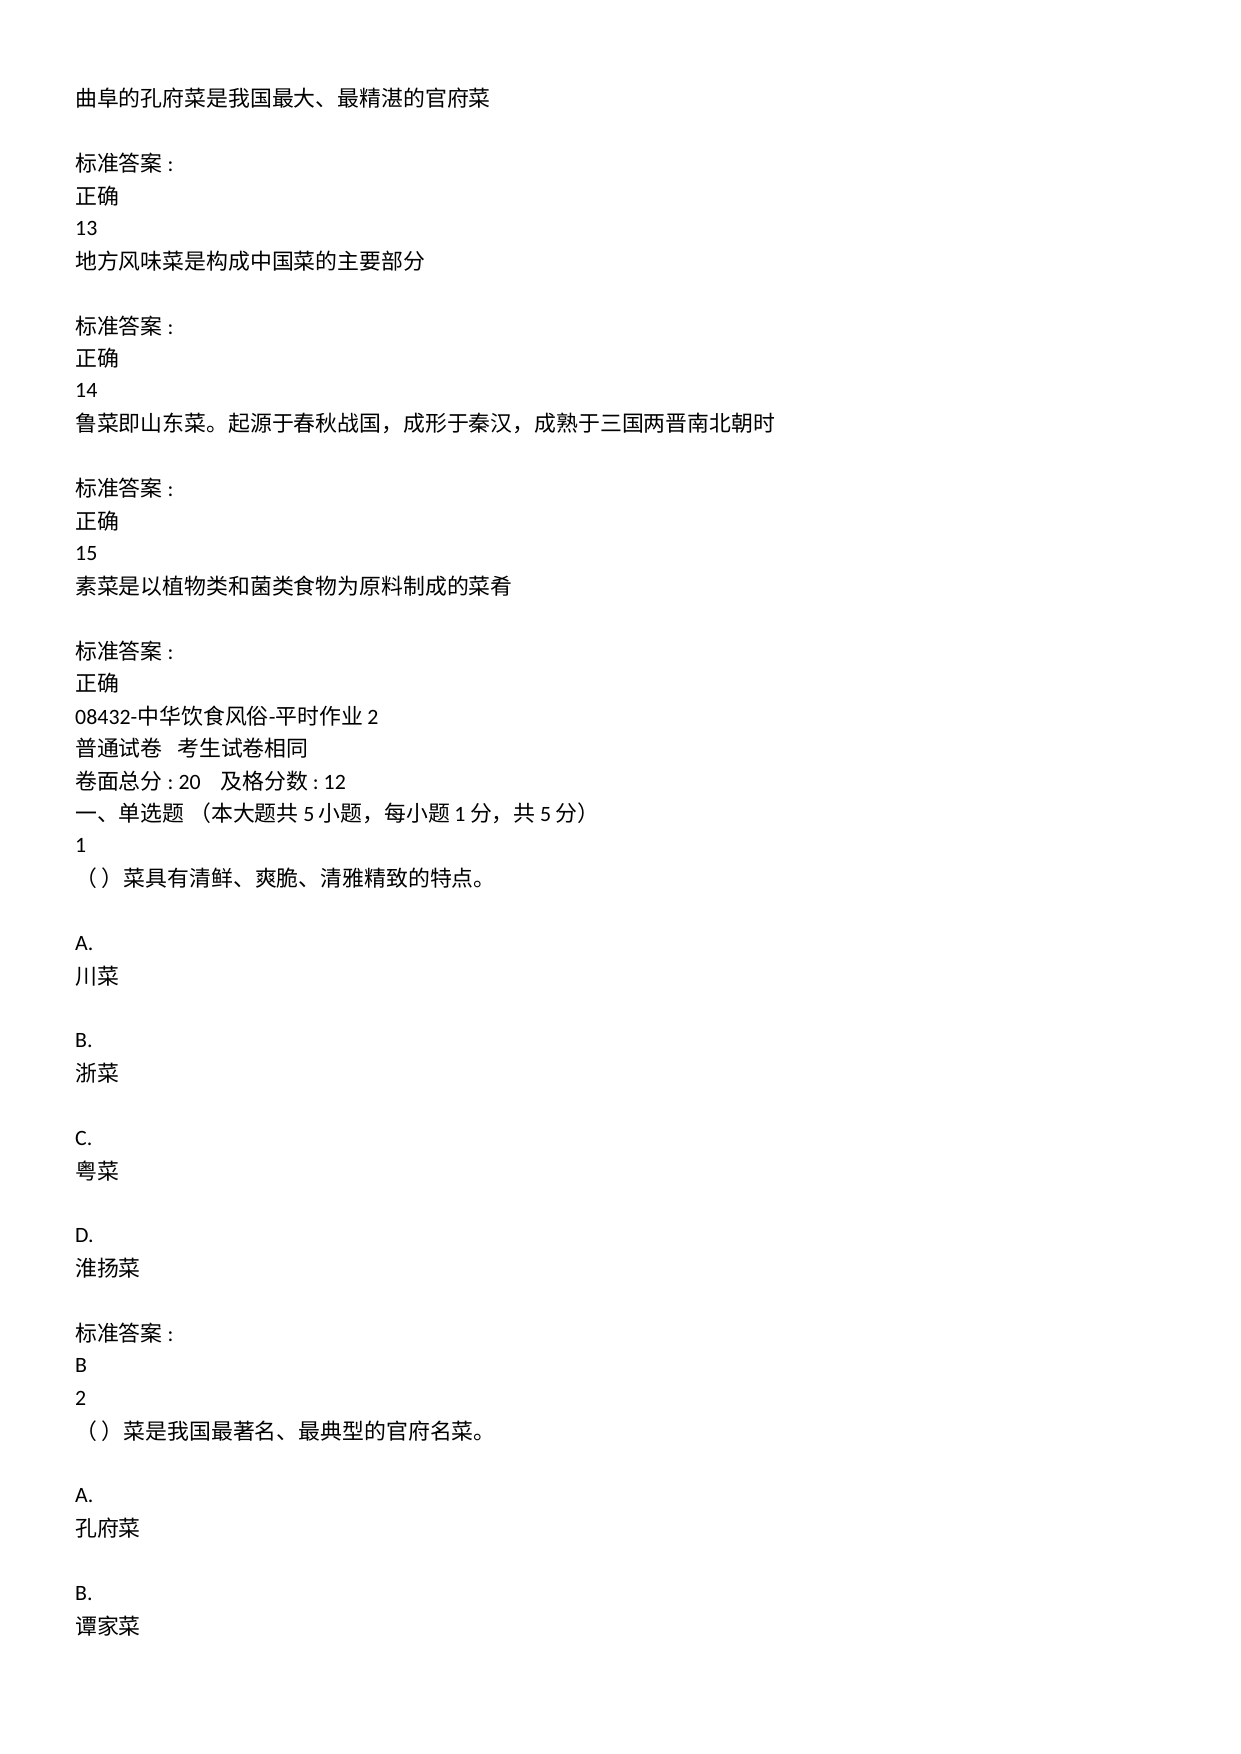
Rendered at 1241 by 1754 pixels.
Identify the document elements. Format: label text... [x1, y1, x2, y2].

text 川菜 [75, 958, 1165, 991]
text 谭家菜 [75, 1608, 1165, 1641]
text 正确 [75, 341, 1165, 373]
text 标准答案 : [75, 471, 1165, 503]
text 素菜是以植物类和菌类食物为原料制成的菜肴 [75, 568, 1165, 601]
text 08432-中华饮食风俗-平时作业2 [75, 698, 1165, 731]
text （ ）菜是我国最著名、最典型的官府名菜。 [75, 1413, 1165, 1446]
text 卷面总分 : 20 及格分数 : 12 [75, 763, 1165, 796]
text 地方风味菜是构成中国菜的主要部分 [75, 243, 1165, 276]
text 粤菜 [75, 1153, 1165, 1186]
text A. [75, 926, 1165, 958]
text 标准答案 : [75, 1316, 1165, 1348]
text B. [75, 1576, 1165, 1608]
text 13 [75, 211, 1165, 243]
text （ ）菜具有清鲜、爽脆、清雅精致的特点。 [75, 861, 1165, 893]
text 标准答案 : [75, 633, 1165, 666]
text C. [75, 1121, 1165, 1153]
text 14 [75, 373, 1165, 406]
text 2 [75, 1381, 1165, 1413]
text 一、单选题 （本大题共5小题，每小题1分，共5分） [75, 796, 1165, 828]
text 孔府菜 [75, 1511, 1165, 1543]
text 鲁菜即山东菜。起源于春秋战国，成形于秦汉，成熟于三国两晋南北朝时 [75, 406, 1165, 438]
text 标准答案 : [75, 308, 1165, 341]
text 15 [75, 536, 1165, 568]
text 1 [75, 828, 1165, 861]
text 曲阜的孔府菜是我国最大、最精湛的官府菜 [75, 81, 1165, 113]
text 正确 [75, 666, 1165, 698]
text 浙菜 [75, 1056, 1165, 1088]
text D. [75, 1218, 1165, 1251]
text 标准答案 : [75, 146, 1165, 178]
text B [75, 1348, 1165, 1381]
text 普通试卷 考生试卷相同 [75, 731, 1165, 763]
text 正确 [75, 178, 1165, 211]
text A. [75, 1478, 1165, 1511]
text 正确 [75, 503, 1165, 536]
text B. [75, 1023, 1165, 1056]
text 淮扬菜 [75, 1251, 1165, 1283]
